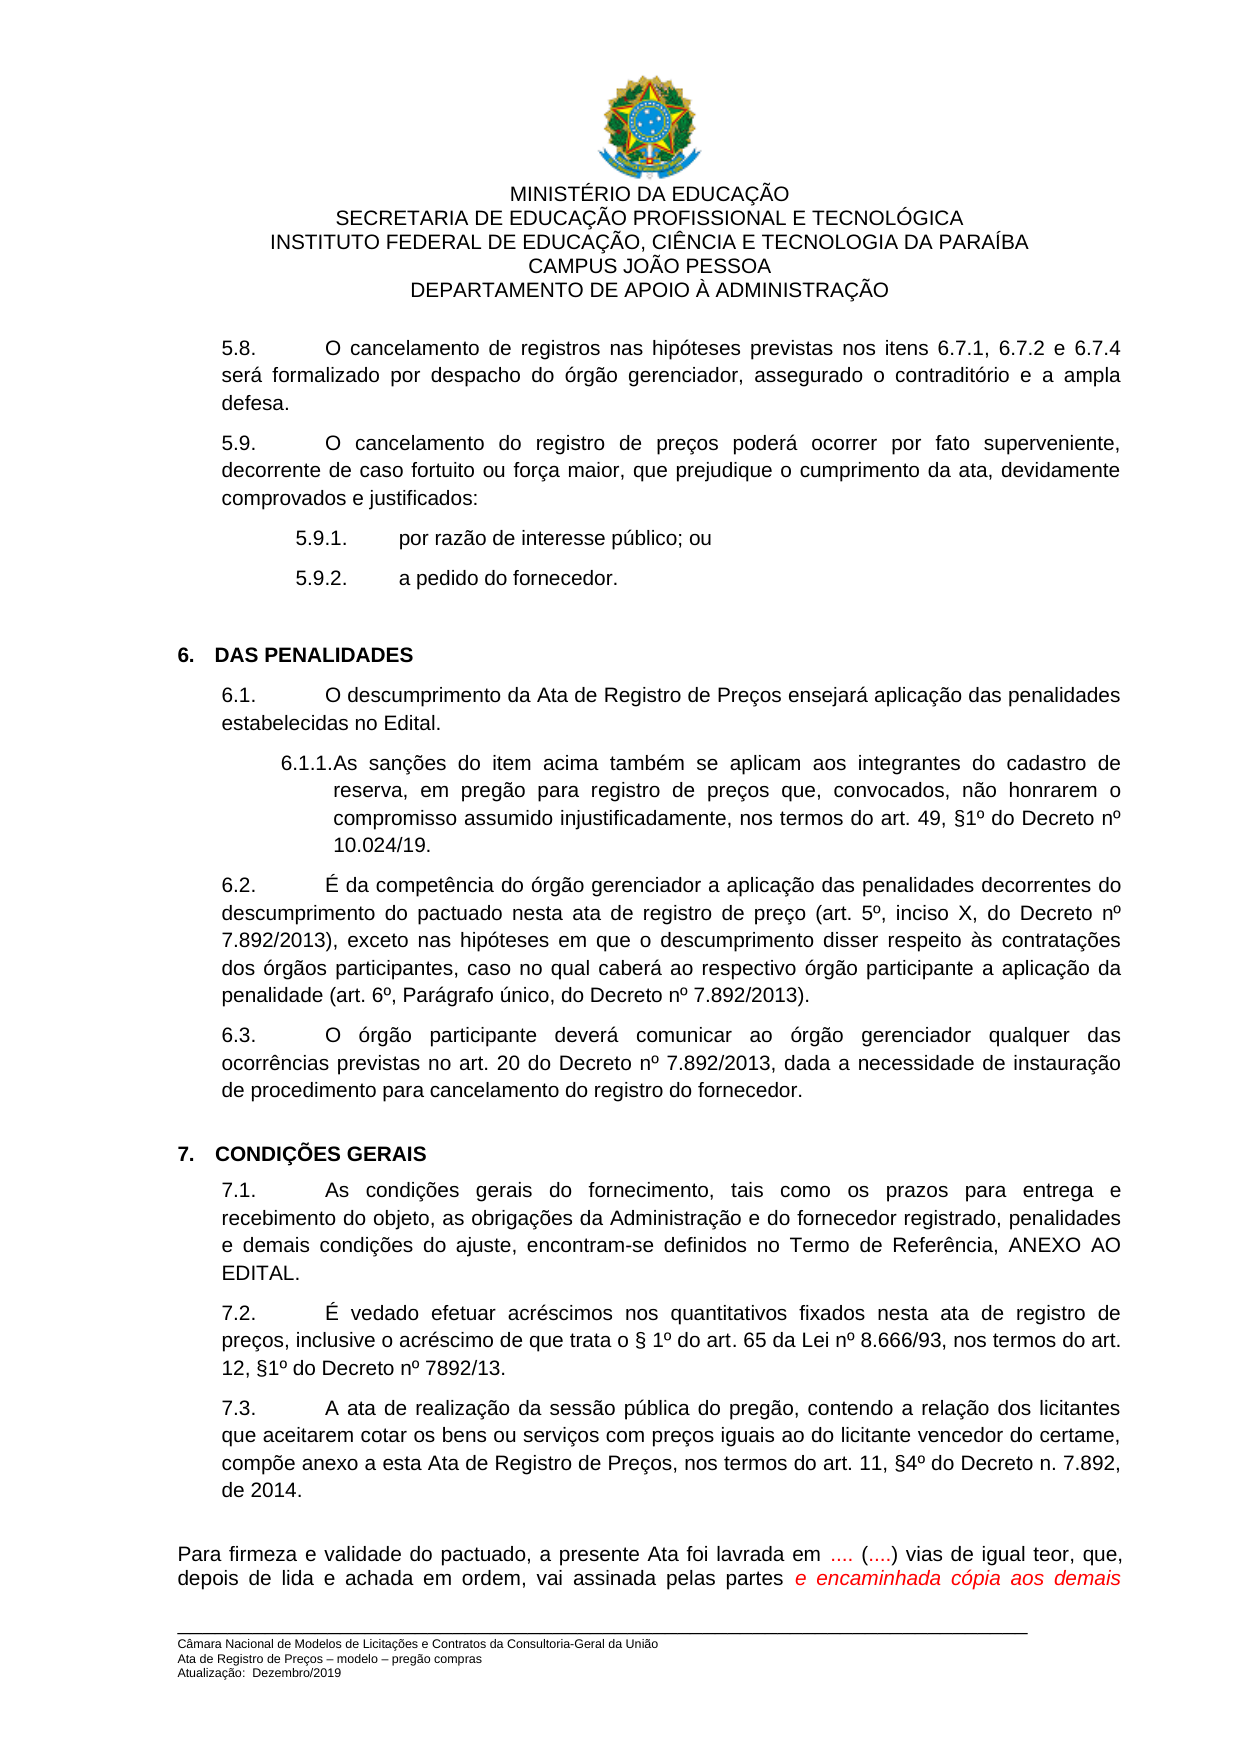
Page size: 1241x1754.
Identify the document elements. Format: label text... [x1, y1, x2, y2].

list A ata de realização da sessão pública do pregão, contendo a relação dos licitantes que aceitarem cotar os bens ou serviços com preços iguais ao do licitante vencedor do certame, compõe anexo a esta Ata de Registro de Preços, nos termos do art. 11, §4º do Decreto n. 7.892, de 2014. [221, 1396, 1122, 1502]
list DAS PENALIDADES [177, 643, 1122, 667]
list As sanções do item acima também se aplicam aos integrantes do cadastro de reserva, em pregão para registro de preços que, convocados, não honrarem o compromisso assumido injustificadamente, nos termos do art. 49, §1º do Decreto nº 10.024/19. [281, 750, 1122, 857]
list As condições gerais do fornecimento, tais como os prazos para entrega e recebimento do objeto, as obrigações da Administração e do fornecedor registrado, penalidades e demais condições do ajuste, encontram-se definidos no Termo de Referência, ANEXO AO EDITAL. [221, 1178, 1122, 1285]
list O órgão participante deverá comunicar ao órgão gerenciador qualquer das ocorrências previstas no art. 20 do Decreto nº 7.892/2013, dada a necessidade de instauração de procedimento para cancelamento do registro do fornecedor. [221, 1023, 1122, 1102]
list O cancelamento do registro de preços poderá ocorrer por fato superveniente, decorrente de caso fortuito ou força maior, que prejudique o cumprimento da ata, devidamente comprovados e justificados: [221, 430, 1122, 509]
list por razão de interesse público; ou [295, 525, 1122, 549]
list a pedido do fornecedor. [295, 565, 1122, 589]
list É vedado efetuar acréscimos nos quantitativos fixados nesta ata de registro de preços, inclusive o acréscimo de que trata o § 1º do art. 65 da Lei nº 8.666/93, nos termos do art. 12, §1º do Decreto nº 7892/13. [221, 1301, 1122, 1380]
list O descumprimento da Ata de Registro de Preços ensejará aplicação das penalidades estabelecidas no Edital. [221, 683, 1122, 734]
list É da competência do órgão gerenciador a aplicação das penalidades decorrentes do descumprimento do pactuado nesta ata de registro de preço (art. 5º, inciso X, do Decreto nº 7.892/2013), exceto nas hipóteses em que o descumprimento disser respeito às contratações dos órgãos participantes, caso no qual caberá ao respectivo órgão participante a aplicação da penalidade (art. 6º, Parágrafo único, do Decreto nº 7.892/2013). [221, 873, 1122, 1007]
picture [595, 73, 705, 182]
list CONDIÇÕES GERAIS [177, 1142, 1122, 1166]
list O cancelamento de registros nas hipóteses previstas nos itens 6.7.1, 6.7.2 e 6.7.4 será formalizado por despacho do órgão gerenciador, assegurado o contraditório e a ampla defesa. [221, 335, 1122, 414]
